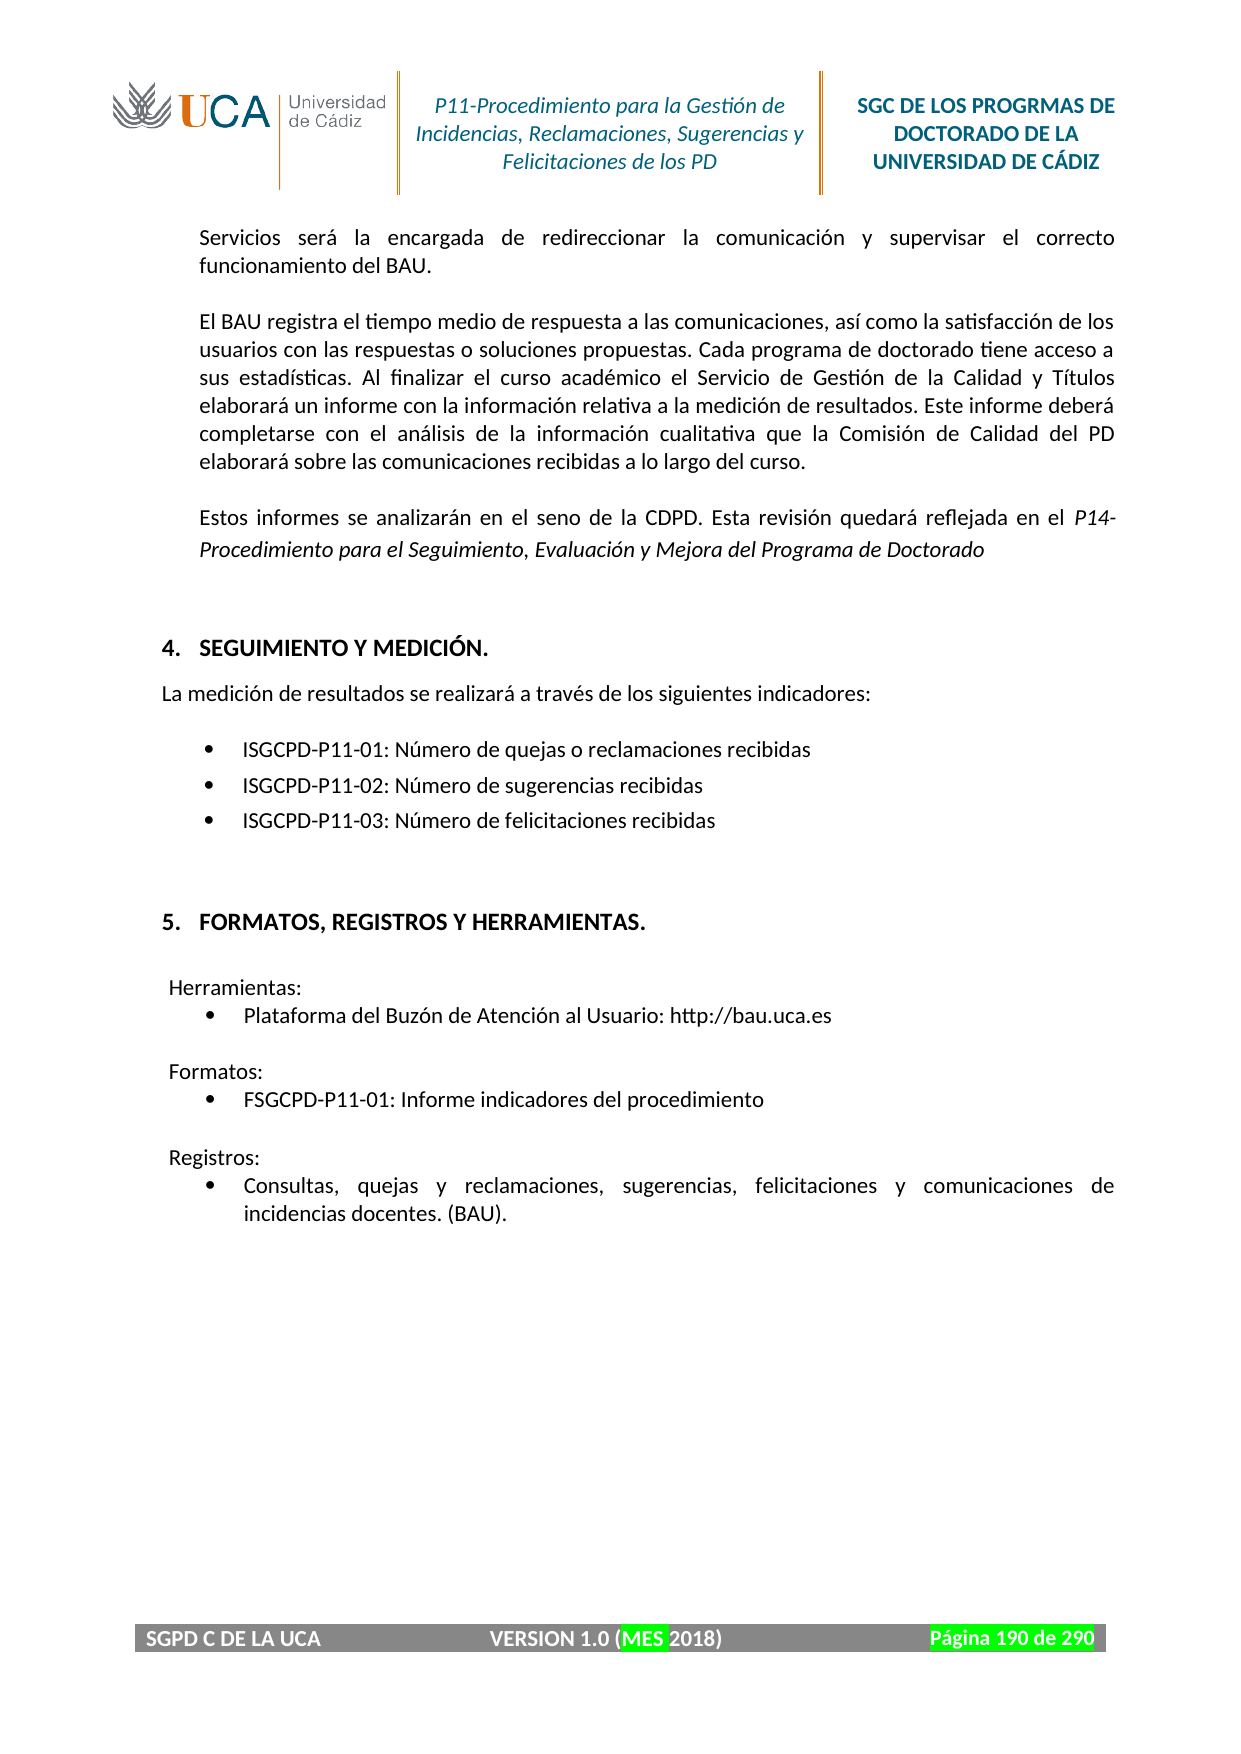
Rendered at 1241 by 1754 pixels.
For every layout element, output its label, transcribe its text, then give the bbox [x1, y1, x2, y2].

list ISGCPD-P11-01: Número de quejas o reclamaciones recibidas [205, 735, 1116, 763]
text El BAU registra el tiempo medio de respuesta a las comunicaciones, así como la satisfacción de los usuarios con las respuestas o soluciones propuestas. Cada programa de doctorado tiene acceso a sus estadísticas. Al finalizar el curso académico el Servicio de Gestión de la Calidad y Títulos elaborará un informe con la información relativa a la medición de resultados. Este informe deberá completarse con el análisis de la información cualitativa que la Comisión de Calidad del PD elaborará sobre las comunicaciones recibidas a lo largo del curso. [199, 307, 1116, 475]
list FORMATOS, REGISTROS Y HERRAMIENTAS. [162, 906, 1116, 936]
text Registros: [168, 1143, 1116, 1172]
picture [110, 77, 391, 195]
list SEGUIMIENTO Y MEDICIÓN. [162, 632, 1116, 662]
list Consultas, quejas y reclamaciones, sugerencias, felicitaciones y comunicaciones de incidencias docentes. (BAU). [206, 1172, 1116, 1228]
text La medición de resultados se realizará a través de los siguientes indicadores: [162, 679, 1116, 707]
text Formatos: [168, 1057, 1116, 1085]
list Plataforma del Buzón de Atención al Usuario: http://bau.uca.es [206, 1001, 1116, 1029]
list ISGCPD-P11-02: Número de sugerencias recibidas [205, 771, 1116, 799]
list FSGCPD-P11-01: Informe indicadores del procedimiento [206, 1085, 1116, 1113]
text Herramientas: [168, 973, 1116, 1001]
list ISGCPD-P11-03: Número de felicitaciones recibidas [205, 806, 1116, 834]
list Estos informes se analizarán en el seno de la CDPD. Esta revisión quedará reflejada en el P14-Procedimiento para el Seguimiento, Evaluación y Mejora del Programa de Doctorado [199, 503, 1116, 563]
